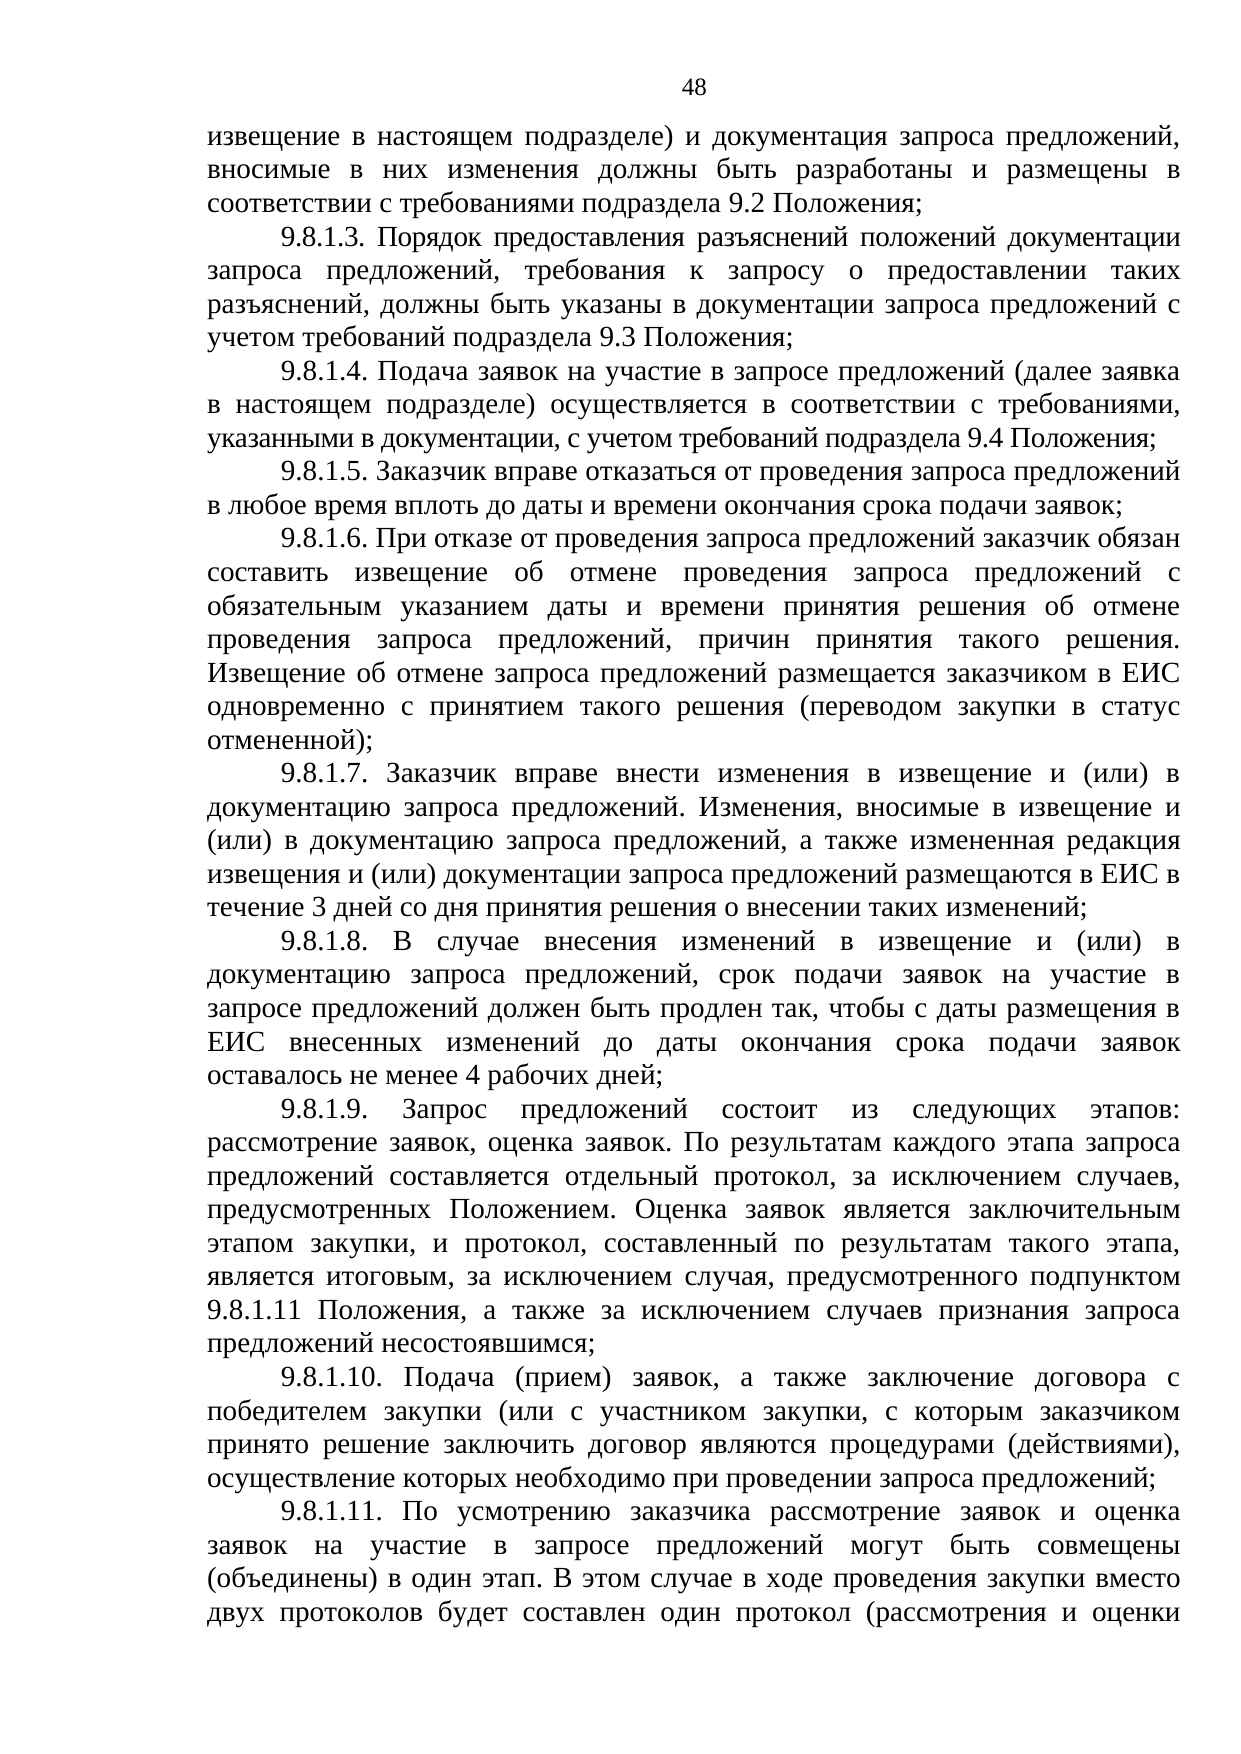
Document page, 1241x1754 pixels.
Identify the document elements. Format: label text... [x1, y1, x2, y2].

text 9.8.1.6. При отказе от проведения запроса предложений заказчик обязан составить извещение об отмене проведения запроса предложений с обязательным указанием даты и времени принятия решения об отмене проведения запроса предложений, причин принятия такого решения. Извещение об отмене запроса предложений размещается заказчиком в ЕИС одновременно с принятием такого решения (переводом закупки в статус отмененной); [207, 521, 1181, 755]
text 9.8.1.8. В случае внесения изменений в извещение и (или) в документацию запроса предложений, срок подачи заявок на участие в запросе предложений должен быть продлен так, чтобы с даты размещения в ЕИС внесенных изменений до даты окончания срока подачи заявок оставалось не менее 4 рабочих дней; [207, 923, 1181, 1091]
text 9.8.1.10. Подача (прием) заявок, а также заключение договора с победителем закупки (или с участником закупки, с которым заказчиком принято решение заключить договор являются процедурами (действиями), осуществление которых необходимо при проведении запроса предложений; [207, 1359, 1181, 1493]
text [207, 1493, 1181, 1627]
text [207, 118, 1181, 219]
text 9.8.1.3. Порядок предоставления разъяснений положений документации запроса предложений, требования к запросу о предоставлении таких разъяснений, должны быть указаны в документации запроса предложений с учетом требований подраздела 9.3 Положения; [207, 219, 1181, 353]
text 9.8.1.9. Запрос предложений состоит из следующих этапов: рассмотрение заявок, оценка заявок. По результатам каждого этапа запроса предложений составляется отдельный протокол, за исключением случаев, предусмотренных Положением. Оценка заявок является заключительным этапом закупки, и протокол, составленный по результатам такого этапа, является итоговым, за исключением случая, предусмотренного подпунктом 9.8.1.11 Положения, а также за исключением случаев признания запроса предложений несостоявшимся; [207, 1091, 1181, 1359]
text 9.8.1.4. Подача заявок на участие в запросе предложений (далее заявка в настоящем подразделе) осуществляется в соответствии с требованиями, указанными в документации, с учетом требований подраздела 9.4 Положения; [207, 353, 1181, 453]
text 9.8.1.7. Заказчик вправе внести изменения в извещение и (или) в документацию запроса предложений. Изменения, вносимые в извещение и (или) в документацию запроса предложений, а также измененная редакция извещения и (или) документации запроса предложений размещаются в ЕИС в течение 3 дней со дня принятия решения о внесении таких изменений; [207, 755, 1181, 923]
text 9.8.1.5. Заказчик вправе отказаться от проведения запроса предложений в любое время вплоть до даты и времени окончания срока подачи заявок; [207, 453, 1181, 521]
